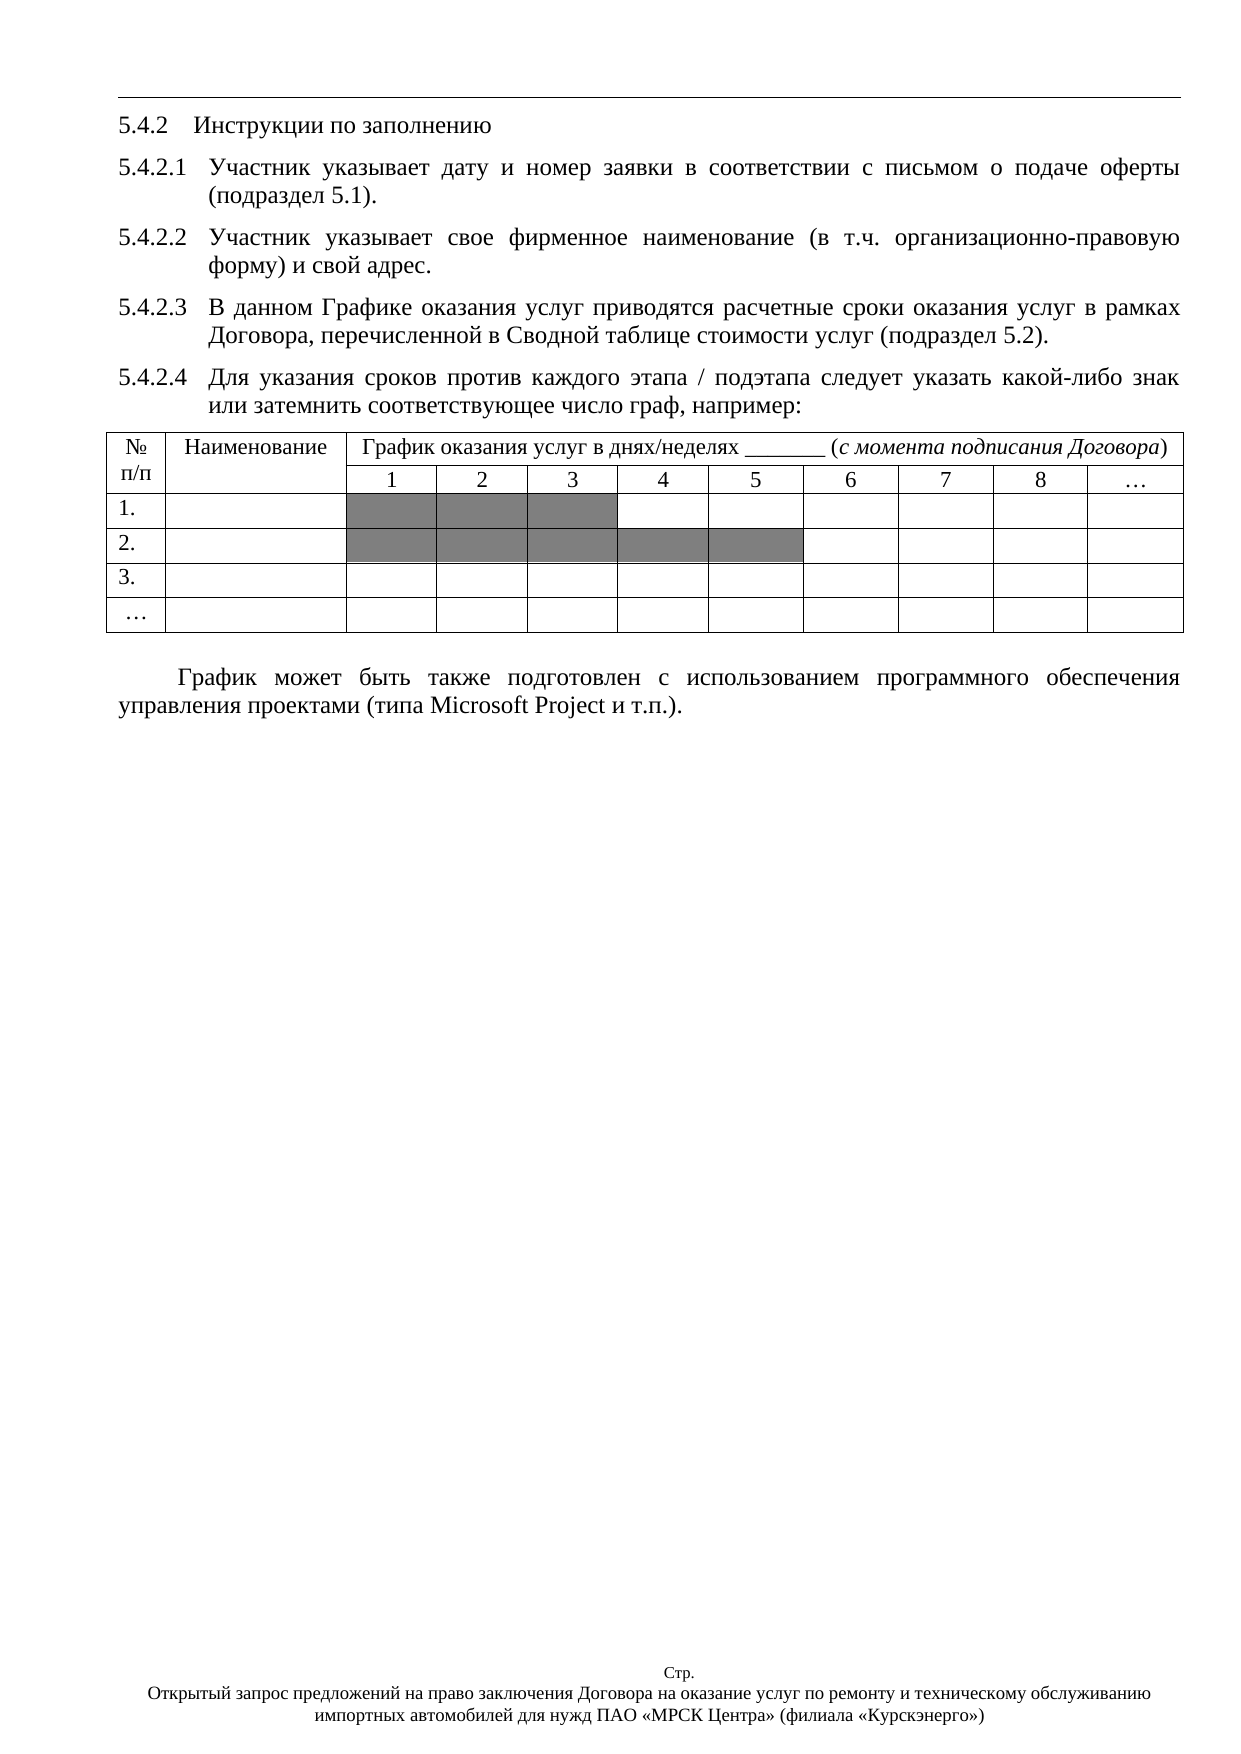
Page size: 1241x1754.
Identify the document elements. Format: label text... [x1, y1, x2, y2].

subtitle Инструкции по заполнению [118, 111, 1181, 139]
table_cell [618, 494, 708, 528]
table_cell [347, 529, 436, 562]
table_header № п/п [107, 433, 165, 493]
table_cell [1088, 598, 1183, 632]
table_cell [107, 494, 165, 528]
list В данном Графике оказания услуг приводятся расчетные сроки оказания услуг в рамках Договора, перечисленной в Сводной таблице стоимости услуг (подраздел 5.2). [118, 292, 1181, 349]
table_cell [528, 494, 617, 528]
table_cell 1 [347, 466, 436, 493]
table_header График оказания услуг в днях/неделях _______ (с момента подписания Договора) [347, 433, 1183, 465]
table_cell 3 [528, 466, 617, 493]
list Участник указывает дату и номер заявки в соответствии с письмом о подаче оферты (подраздел 5.1). [118, 152, 1181, 209]
table_cell [804, 494, 898, 528]
table_cell 6 [804, 466, 898, 493]
table_cell [899, 598, 993, 632]
table_cell [166, 564, 346, 597]
table_cell [437, 598, 527, 632]
table_header Наименование [166, 433, 346, 493]
table_cell 7 [899, 466, 993, 493]
table_cell [709, 598, 803, 632]
table_cell [618, 529, 708, 562]
table_cell 5 [709, 466, 803, 493]
table_cell … [1088, 466, 1183, 493]
table_cell [709, 494, 803, 528]
table_cell [994, 529, 1087, 562]
table_cell [528, 529, 617, 562]
table_cell 2 [437, 466, 527, 493]
table_cell [804, 529, 898, 562]
list Участник указывает свое фирменное наименование (в т.ч. организационно-правовую форму) и свой адрес. [118, 222, 1181, 279]
table_cell [618, 564, 708, 597]
table_cell [994, 598, 1087, 632]
table_cell [899, 564, 993, 597]
table_cell [1088, 564, 1183, 597]
list Для указания сроков против каждого этапа / подэтапа следует указать какой-либо знак или затемнить соответствующее число граф, например: [118, 362, 1181, 419]
table_cell [107, 529, 165, 562]
table_cell [107, 564, 165, 597]
table_cell [1088, 529, 1183, 562]
table_cell [899, 494, 993, 528]
table_cell [1088, 494, 1183, 528]
table_cell [528, 564, 617, 597]
table_cell [994, 494, 1087, 528]
table_cell [528, 598, 617, 632]
table_cell [804, 598, 898, 632]
table_cell [437, 529, 527, 562]
table_cell [347, 494, 436, 528]
table_cell [166, 598, 346, 632]
table_cell [804, 564, 898, 597]
table_cell [347, 598, 436, 632]
table_cell [994, 564, 1087, 597]
table_cell [166, 494, 346, 528]
table_cell [899, 529, 993, 562]
table_cell [166, 529, 346, 562]
table_cell 4 [618, 466, 708, 493]
table_cell [347, 564, 436, 597]
table_cell [618, 598, 708, 632]
table_cell [709, 529, 803, 562]
table_cell [709, 564, 803, 597]
table_cell [437, 564, 527, 597]
table_cell … [107, 598, 165, 632]
text График может быть также подготовлен с использованием программного обеспечения управления проектами (типа Microsoft Project и т.п.). [118, 662, 1181, 719]
table_cell 8 [994, 466, 1087, 493]
table_cell [437, 494, 527, 528]
